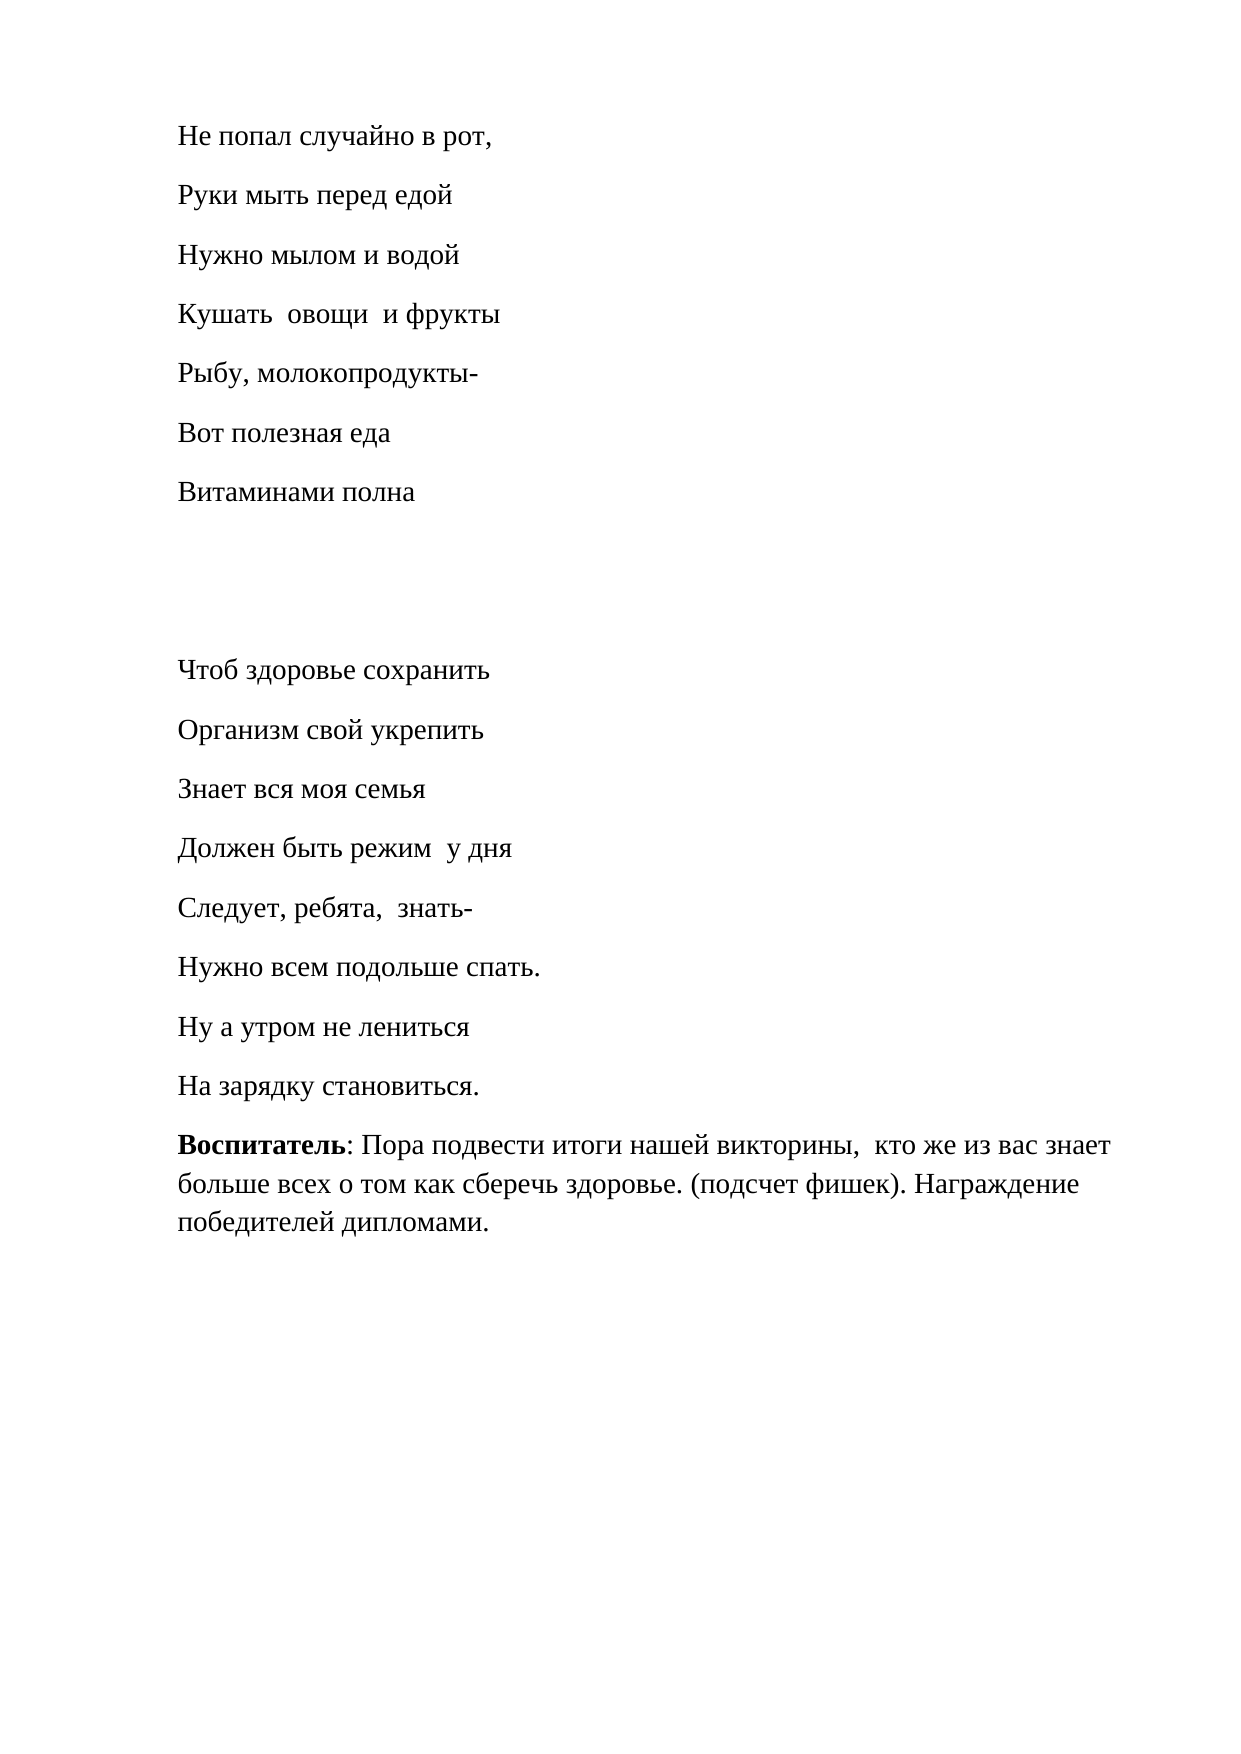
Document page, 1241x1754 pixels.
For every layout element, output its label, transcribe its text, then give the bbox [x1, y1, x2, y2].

text Витаминами полна [177, 474, 1152, 508]
text Воспитатель: Пора подвести итоги нашей викторины, кто же из вас знает больше всех о том как сберечь здоровье. (подсчет фишек). Награждение победителей дипломами. [177, 1127, 1152, 1238]
text Не попал случайно в рот, [177, 118, 1152, 152]
text Нужно всем подольше спать. [177, 949, 1152, 983]
text Ну а утром не лениться [177, 1009, 1152, 1042]
text На зарядку становиться. [177, 1068, 1152, 1102]
text Вот полезная еда [177, 415, 1152, 448]
text Нужно мылом и водой [177, 237, 1152, 270]
text Чтоб здоровье сохранить [177, 652, 1152, 686]
text Рыбу, молокопродукты- [177, 356, 1152, 389]
text Следует, ребята, знать- [177, 890, 1152, 923]
text Кушать овощи и фрукты [177, 296, 1152, 330]
text Руки мыть перед едой [177, 177, 1152, 211]
text Должен быть режим у дня [177, 831, 1152, 864]
text Организм свой укрепить [177, 712, 1152, 745]
text Знает вся моя семья [177, 771, 1152, 805]
